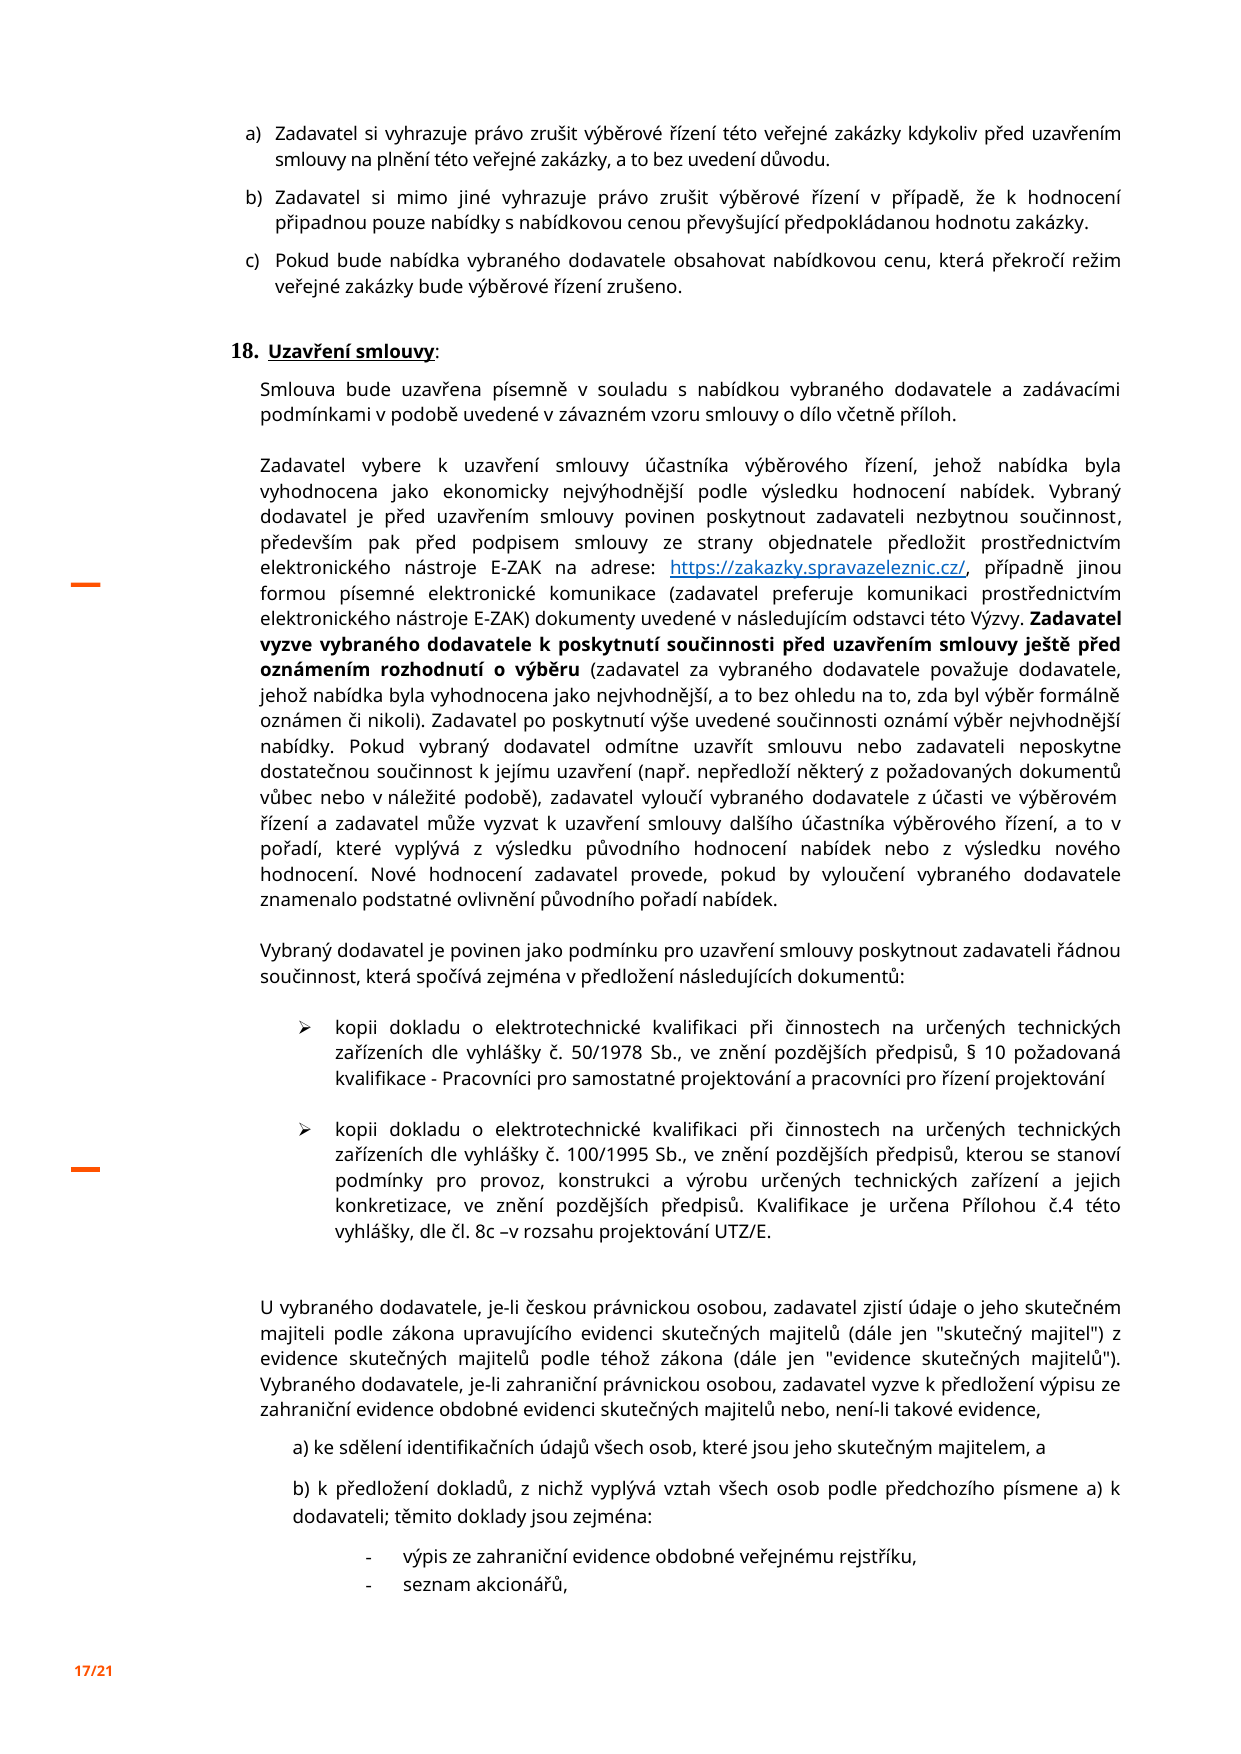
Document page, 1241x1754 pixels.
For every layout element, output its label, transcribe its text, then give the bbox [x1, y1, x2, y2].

text b) k předložení dokladů, z nichž vyplývá vztah všech osob podle předchozího písmene a) k dodavateli; těmito doklady jsou zejména: [292, 1475, 1122, 1528]
text Smlouva bude uzavřena písemně v souladu s nabídkou vybraného dodavatele a zadávacími podmínkami v podobě uvedené v závazném vzoru smlouvy o dílo včetně příloh. [260, 376, 1122, 427]
list kopii dokladu o elektrotechnické kvalifikaci při činnostech na určených technických zařízeních dle vyhlášky č. 100/1995 Sb., ve znění pozdějších předpisů, kterou se stanoví podmínky pro provoz, konstrukci a výrobu určených technických zařízení a jejich konkretizace, ve znění pozdějších předpisů. Kvalifikace je určena Přílohou č.4 této vyhlášky, dle čl. 8c –v rozsahu projektování UTZ/E. [297, 1116, 1122, 1244]
list kopii dokladu o elektrotechnické kvalifikaci při činnostech na určených technických zařízeních dle vyhlášky č. 50/1978 Sb., ve znění pozdějších předpisů, § 10 požadovaná kvalifikace - Pracovníci pro samostatné projektování a pracovníci pro řízení projektování [297, 1014, 1122, 1091]
list Zadavatel si vyhrazuje právo zrušit výběrové řízení této veřejné zakázky kdykoliv před uzavřením smlouvy na plnění této veřejné zakázky, a to bez uvedení důvodu. [245, 121, 1122, 172]
text a) ke sdělení identifikačních údajů všech osob, které jsou jeho skutečným majitelem, a [292, 1434, 1122, 1460]
list Zadavatel si mimo jiné vyhrazuje právo zrušit výběrové řízení v případě, že k hodnocení připadnou pouze nabídky s nabídkovou cenou převyšující předpokládanou hodnotu zakázky. [245, 184, 1122, 235]
text U vybraného dodavatele, je-li českou právnickou osobou, zadavatel zjistí údaje o jeho skutečném majiteli podle zákona upravujícího evidenci skutečných majitelů (dále jen "skutečný majitel") z evidence skutečných majitelů podle téhož zákona (dále jen "evidence skutečných majitelů"). Vybraného dodavatele, je-li zahraniční právnickou osobou, zadavatel vyzve k předložení výpisu ze zahraniční evidence obdobné evidenci skutečných majitelů nebo, není-li takové evidence, [260, 1294, 1122, 1422]
list Uzavření smlouvy: [230, 337, 1122, 363]
list seznam akcionářů, [365, 1571, 1122, 1597]
text Vybraný dodavatel je povinen jako podmínku pro uzavření smlouvy poskytnout zadavateli řádnou součinnost, která spočívá zejména v předložení následujících dokumentů: [260, 937, 1122, 988]
list výpis ze zahraniční evidence obdobné veřejnému rejstříku, [365, 1543, 1122, 1569]
text Zadavatel vybere k uzavření smlouvy účastníka výběrového řízení, jehož nabídka byla vyhodnocena jako ekonomicky nejvýhodnější podle výsledku hodnocení nabídek. Vybraný dodavatel je před uzavřením smlouvy povinen poskytnout zadavateli nezbytnou součinnost, především pak před podpisem smlouvy ze strany objednatele předložit prostřednictvím elektronického nástroje E-ZAK na adrese: https://zakazky.spravazeleznic.cz/, případně jinou formou písemné elektronické komunikace (zadavatel preferuje komunikaci prostřednictvím elektronického nástroje E-ZAK) dokumenty uvedené v následujícím odstavci této Výzvy. Zadavatel vyzve vybraného dodavatele k poskytnutí součinnosti před uzavřením smlouvy ještě před oznámením rozhodnutí o výběru (zadavatel za vybraného dodavatele považuje dodavatele, jehož nabídka byla vyhodnocena jako nejvhodnější, a to bez ohledu na to, zda byl výběr formálně oznámen či nikoli). Zadavatel po poskytnutí výše uvedené součinnosti oznámí výběr nejvhodnější nabídky. Pokud vybraný dodavatel odmítne uzavřít smlouvu nebo zadavateli neposkytne dostatečnou součinnost k jejímu uzavření (např. nepředloží některý z požadovaných dokumentů vůbec nebo v náležité podobě), zadavatel vyloučí vybraného dodavatele z účasti ve výběrovém řízení a zadavatel může vyzvat k uzavření smlouvy dalšího účastníka výběrového řízení, a to v pořadí, které vyplývá z výsledku původního hodnocení nabídek nebo z výsledku nového hodnocení. Nové hodnocení zadavatel provede, pokud by vyloučení vybraného dodavatele znamenalo podstatné ovlivnění původního pořadí nabídek. [260, 453, 1122, 912]
list Pokud bude nabídka vybraného dodavatele obsahovat nabídkovou cenu, která překročí režim veřejné zakázky bude výběrové řízení zrušeno. [245, 248, 1122, 299]
